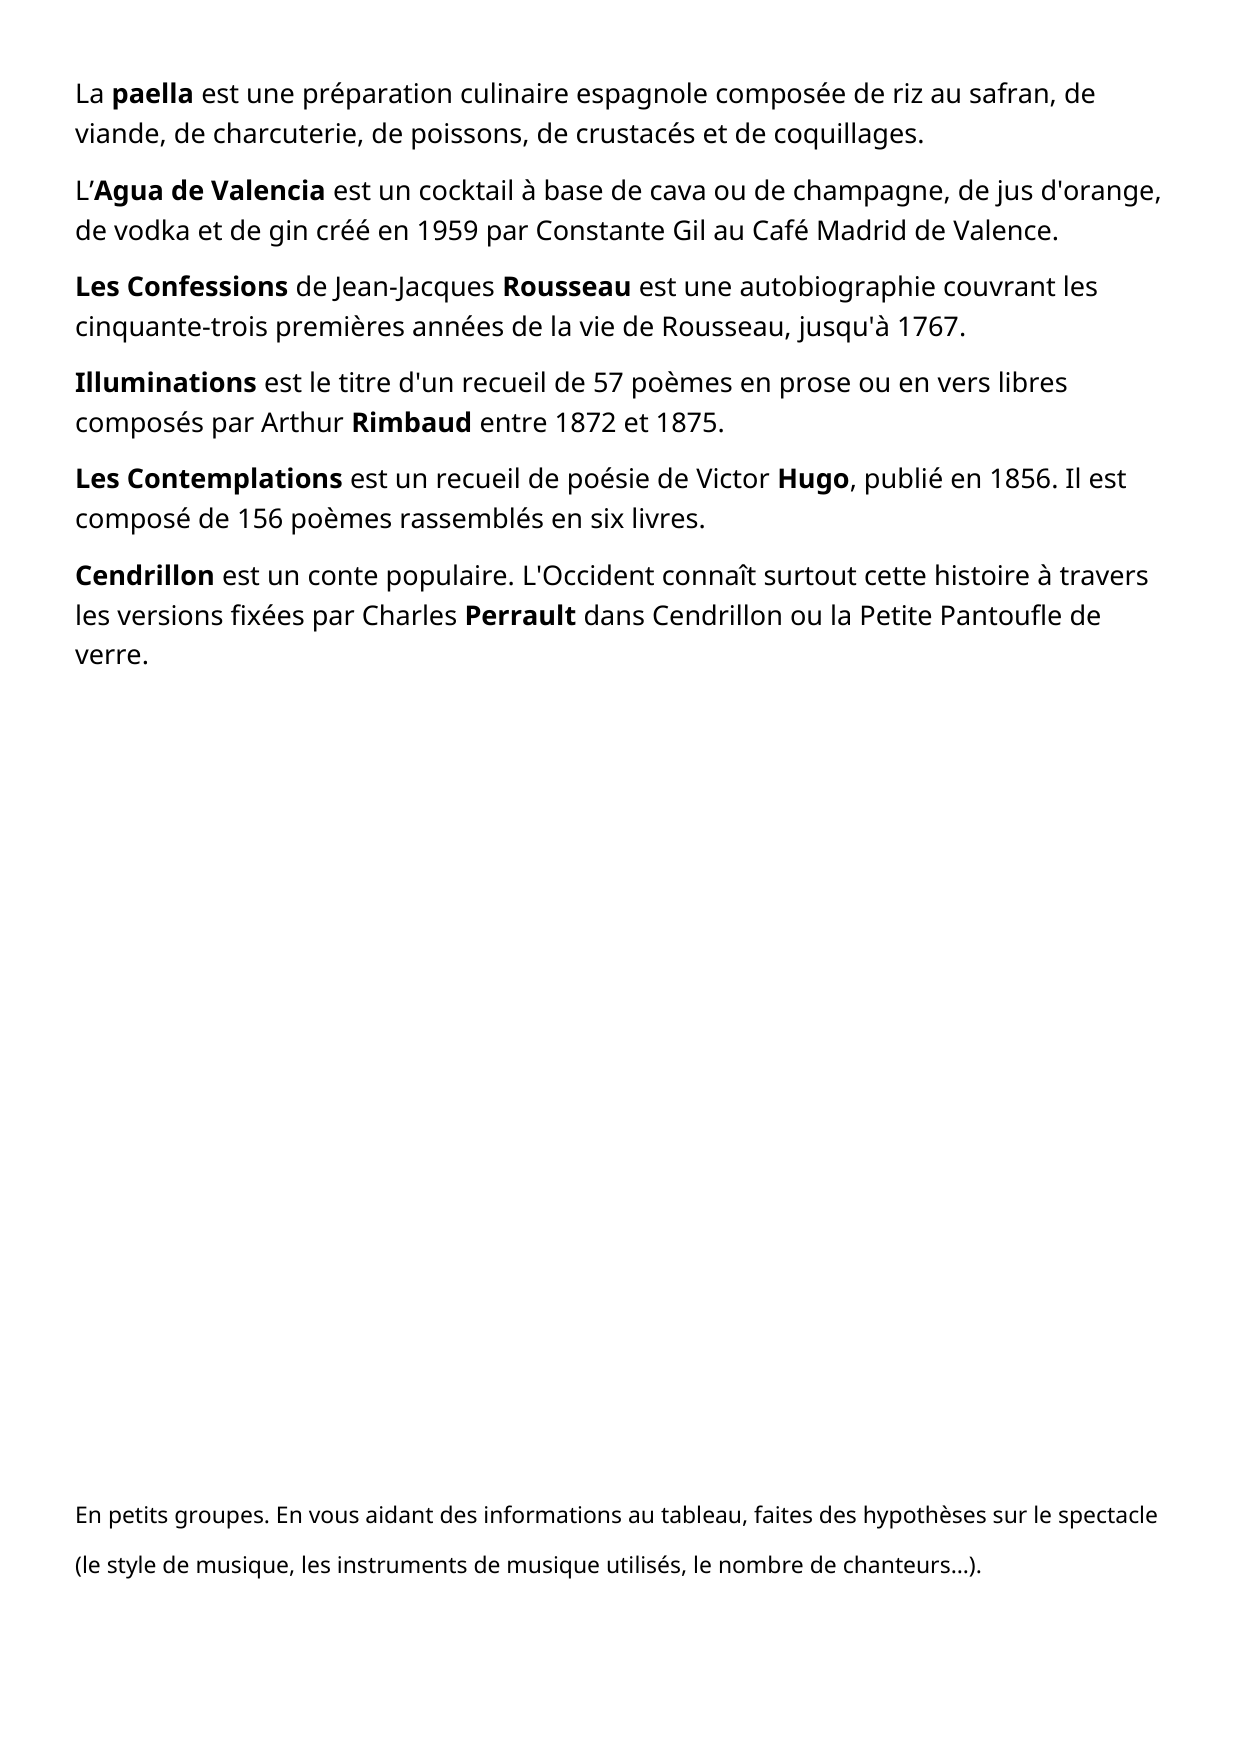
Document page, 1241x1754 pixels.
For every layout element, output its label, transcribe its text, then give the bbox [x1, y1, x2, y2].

text Les Confessions de Jean-Jacques Rousseau est une autobiographie couvrant les cinquante-trois premières années de la vie de Rousseau, jusqu'à 1767. [75, 267, 1165, 344]
text Les Contemplations est un recueil de poésie de Victor Hugo, publié en 1856. Il est composé de 156 poèmes rassemblés en six livres. [75, 460, 1165, 537]
text En petits groupes. En vous aidant des informations au tableau, faites des hypothèses sur le spectacle [75, 1499, 1165, 1530]
text La paella est une préparation culinaire espagnole composée de riz au safran, de viande, de charcuterie, de poissons, de crustacés et de coquillages. [75, 75, 1165, 152]
text Illuminations est le titre d'un recueil de 57 poèmes en prose ou en vers libres composés par Arthur Rimbaud entre 1872 et 1875. [75, 364, 1165, 440]
text L’Agua de Valencia est un cocktail à base de cava ou de champagne, de jus d'orange, de vodka et de gin créé en 1959 par Constante Gil au Café Madrid de Valence. [75, 171, 1165, 248]
text (le style de musique, les instruments de musique utilisés, le nombre de chanteurs…). [75, 1549, 1165, 1581]
text Cendrillon est un conte populaire. L'Occident connaît surtout cette histoire à travers les versions fixées par Charles Perrault dans Cendrillon ou la Petite Pantoufle de verre. [75, 556, 1165, 673]
